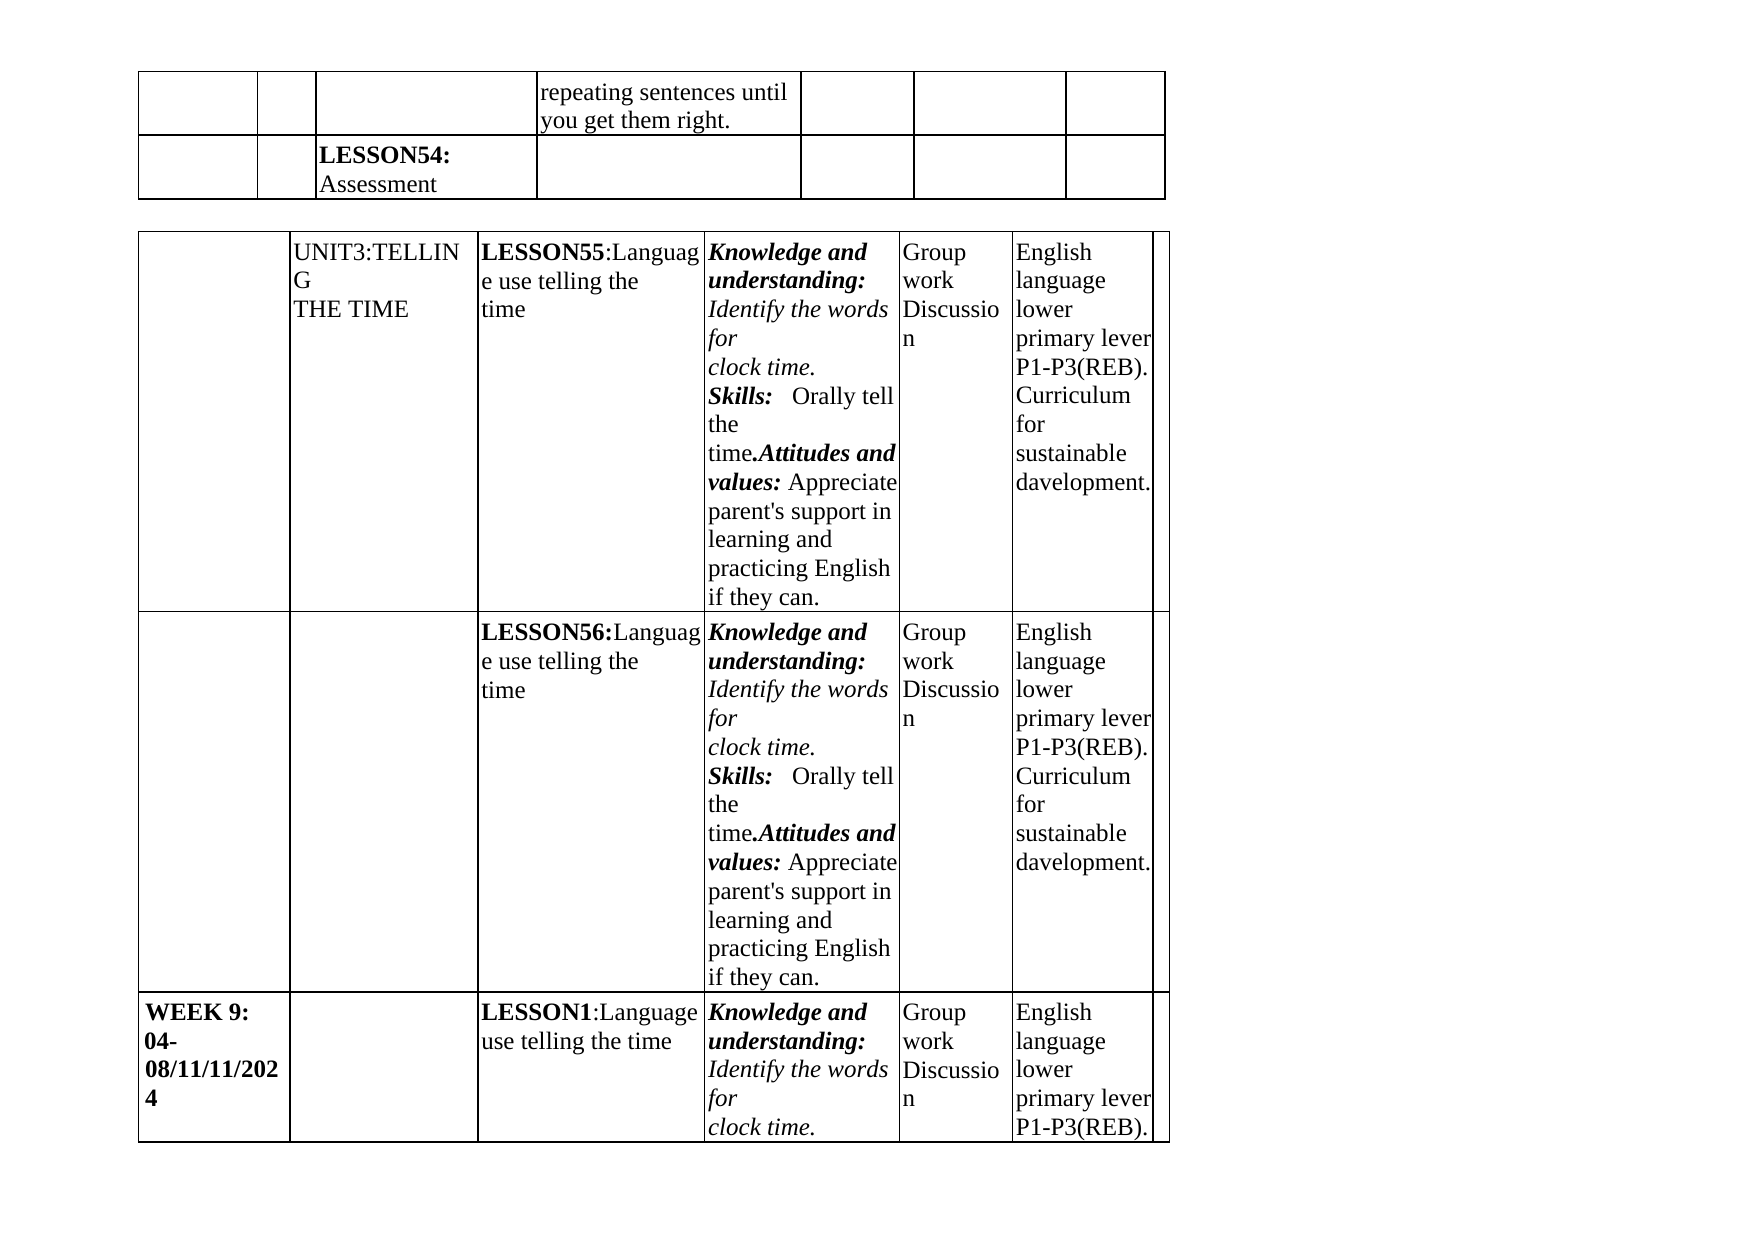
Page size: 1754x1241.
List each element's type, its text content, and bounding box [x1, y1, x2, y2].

table_cell LESSON54: Assessment [317, 136, 536, 198]
table_header Knowledge and understanding: Identify the words for clock time. Skills: Orally tell the time.Attitudes and values: Appreciate parent's support in learning and practicing English if they can. [705, 232, 899, 611]
table_cell [538, 136, 800, 198]
table_cell [1067, 72, 1164, 134]
table_cell [291, 612, 477, 991]
table_cell [291, 993, 477, 1141]
table_cell [139, 136, 257, 198]
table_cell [317, 72, 536, 134]
table_cell [258, 136, 315, 198]
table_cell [139, 993, 289, 1141]
table_header Group work Discussion [900, 232, 1012, 611]
table_header [1154, 232, 1169, 611]
table_header LESSON55:Languag e use telling the time [479, 232, 704, 611]
table_cell LESSON56:Languag e use telling the time [479, 612, 704, 991]
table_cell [900, 993, 1012, 1141]
table_cell [915, 136, 1065, 198]
table_cell [258, 72, 315, 134]
table_cell [139, 72, 257, 134]
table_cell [1013, 993, 1152, 1141]
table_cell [802, 72, 913, 134]
table_header [139, 232, 289, 611]
table_cell Group work Discussion [900, 612, 1012, 991]
table_cell [1154, 612, 1169, 991]
table_cell [1154, 993, 1169, 1141]
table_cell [705, 993, 899, 1141]
table_cell [1067, 136, 1164, 198]
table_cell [479, 993, 704, 1141]
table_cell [538, 72, 800, 134]
table_cell [139, 612, 289, 991]
table_header UNIT3:TELLING THE TIME [291, 232, 477, 611]
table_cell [915, 72, 1065, 134]
table_header English language lower primary lever P1-P3(REB). Curriculum for sustainable davelopment. [1013, 232, 1152, 611]
table_cell [802, 136, 913, 198]
table_cell English language lower primary lever P1-P3(REB). Curriculum for sustainable davelopment. [1013, 612, 1152, 991]
